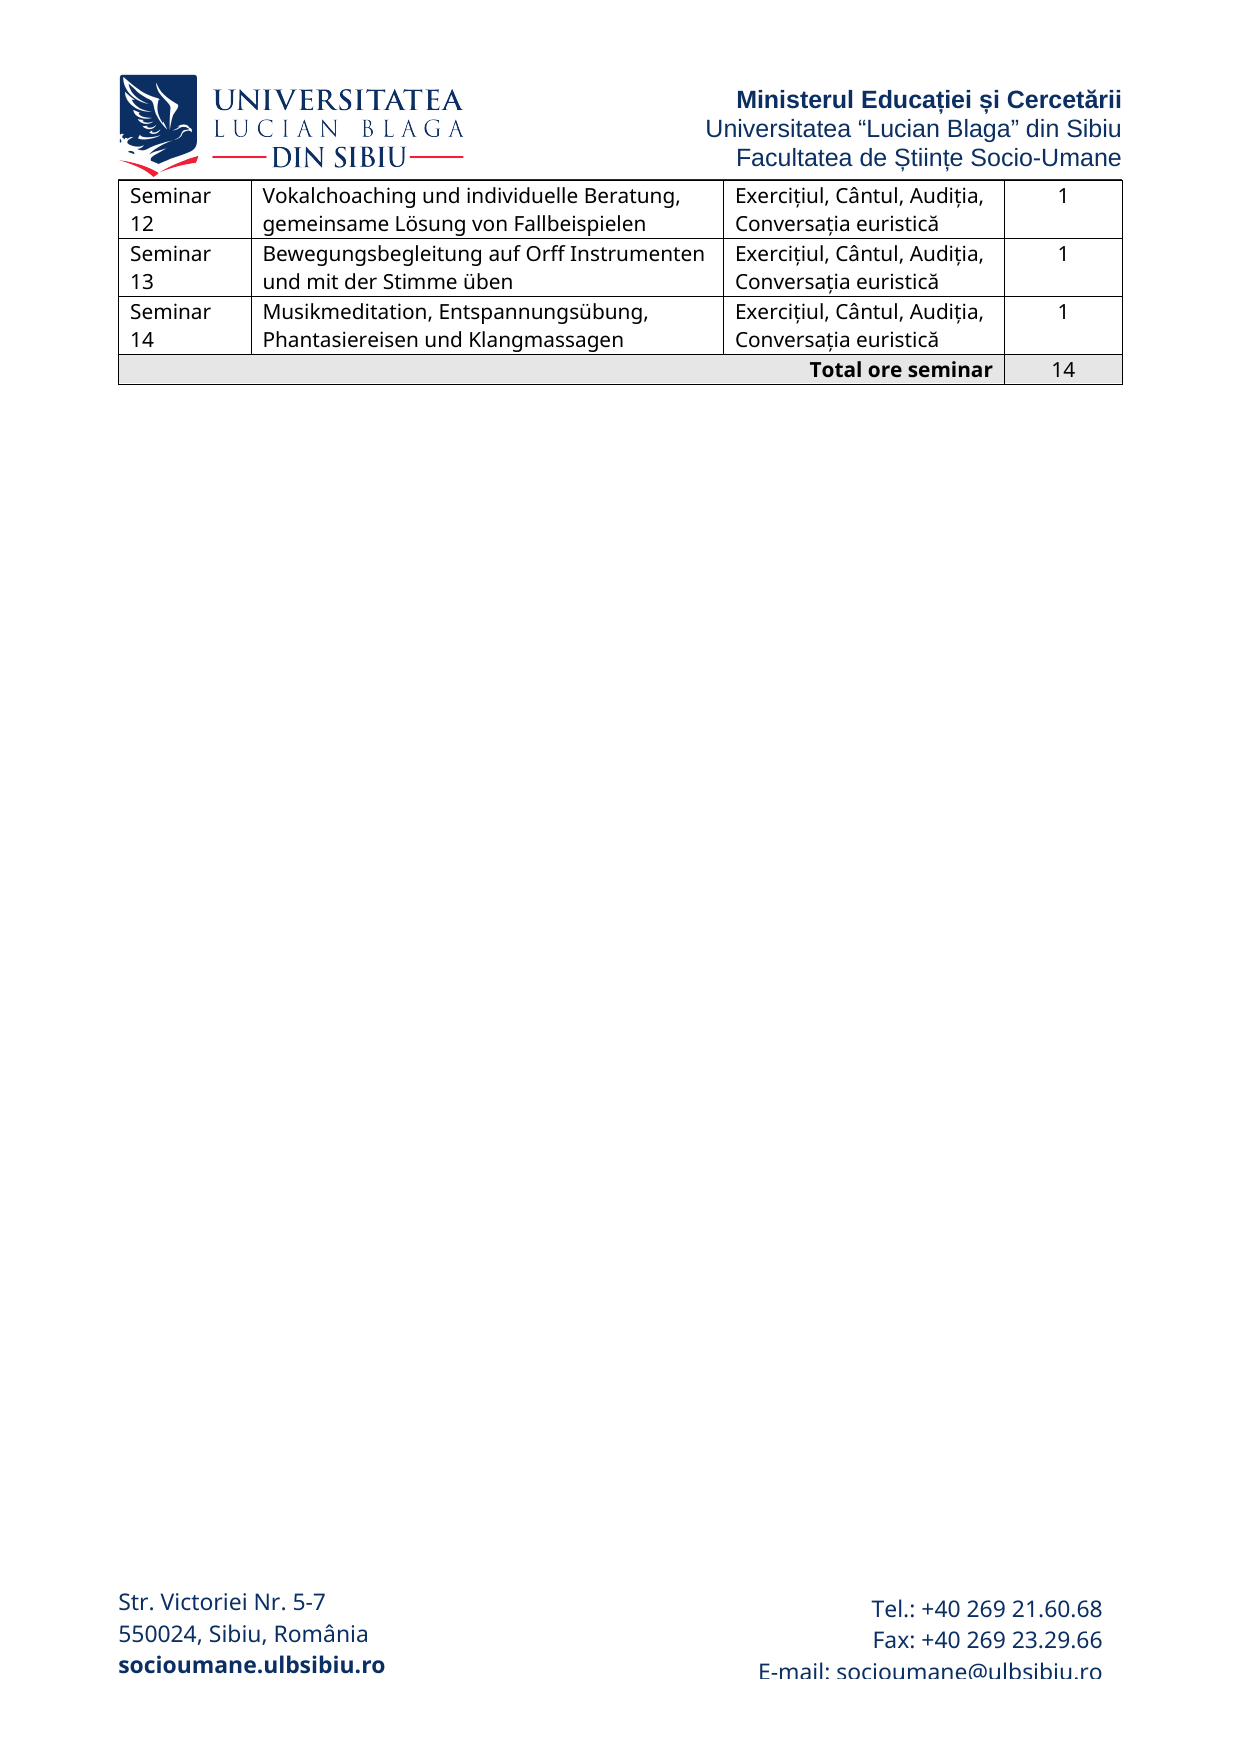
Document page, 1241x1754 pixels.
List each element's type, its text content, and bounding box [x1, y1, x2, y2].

table_cell Seminar 13 [119, 239, 251, 296]
table_cell Bewegungsbegleitung auf Orff Instrumenten und mit der Stimme üben [252, 239, 723, 296]
picture [118, 73, 464, 177]
table_cell 1 [1005, 181, 1122, 238]
table_cell Seminar 14 [119, 297, 251, 354]
table_cell Exercițiul, Cântul, Audiția, Conversația euristică [724, 297, 1004, 354]
table_cell Exercițiul, Cântul, Audiția, Conversația euristică [724, 181, 1004, 238]
table_cell Seminar 12 [119, 181, 251, 238]
table_cell 1 [1005, 297, 1122, 354]
table_cell Exercițiul, Cântul, Audiția, Conversația euristică [724, 239, 1004, 296]
table_cell Musikmeditation, Entspannungsübung, Phantasiereisen und Klangmassagen [252, 297, 723, 354]
table_cell 14 [1005, 355, 1122, 383]
table_cell Vokalchoaching und individuelle Beratung, gemeinsame Lösung von Fallbeispielen [252, 181, 723, 238]
table_cell Total ore seminar [119, 355, 1004, 383]
table_cell 1 [1005, 239, 1122, 296]
